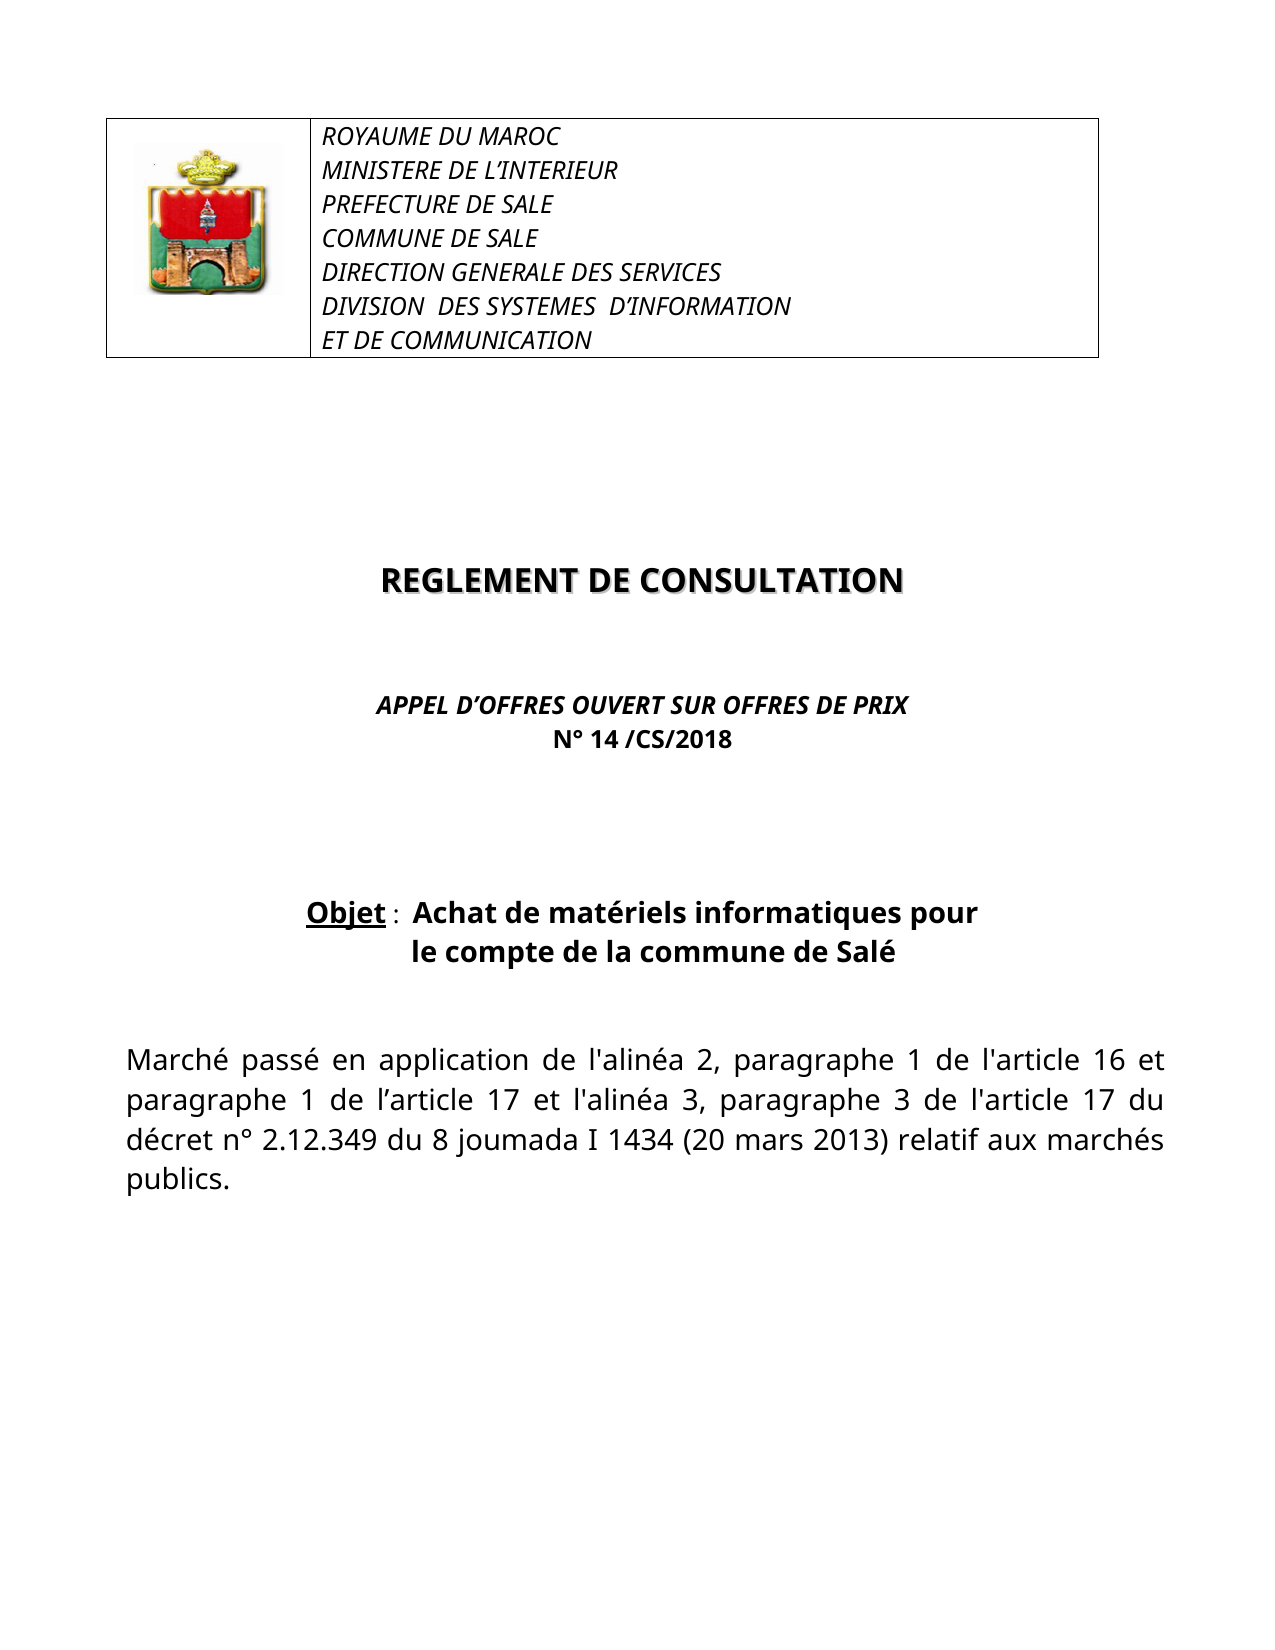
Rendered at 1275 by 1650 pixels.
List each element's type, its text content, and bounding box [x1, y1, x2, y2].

text Objet : Achat de matériels informatiques pour [118, 892, 1166, 932]
text Marché passé en application de l'alinéa 2, paragraphe 1 de l'article 16 et paragraphe 1 de l’article 17 et l'alinéa 3, paragraphe 3 de l'article 17 du décret n° 2.12.349 du 8 joumada I 1434 (20 mars 2013) relatif aux marchés publics. [126, 1039, 1166, 1198]
table_header [107, 119, 310, 357]
text le compte de la commune de Salé [118, 932, 1166, 971]
picture [133, 143, 284, 295]
text N° 14 /CS/2018 [118, 722, 1166, 756]
subtitle REGLEMENT DE CONSULTATION [118, 557, 1166, 602]
table_header ROYAUME DU MAROC MINISTERE DE L’INTERIEUR PREFECTURE DE SALE COMMUNE DE SALE DIRECTION GENERALE DES SERVICES DIVISION DES SYSTEMES D’INFORMATION ET DE COMMUNICATION [311, 119, 1098, 357]
subtitle APPEL D’OFFRES OUVERT SUR OFFRES DE PRIX [118, 687, 1166, 722]
